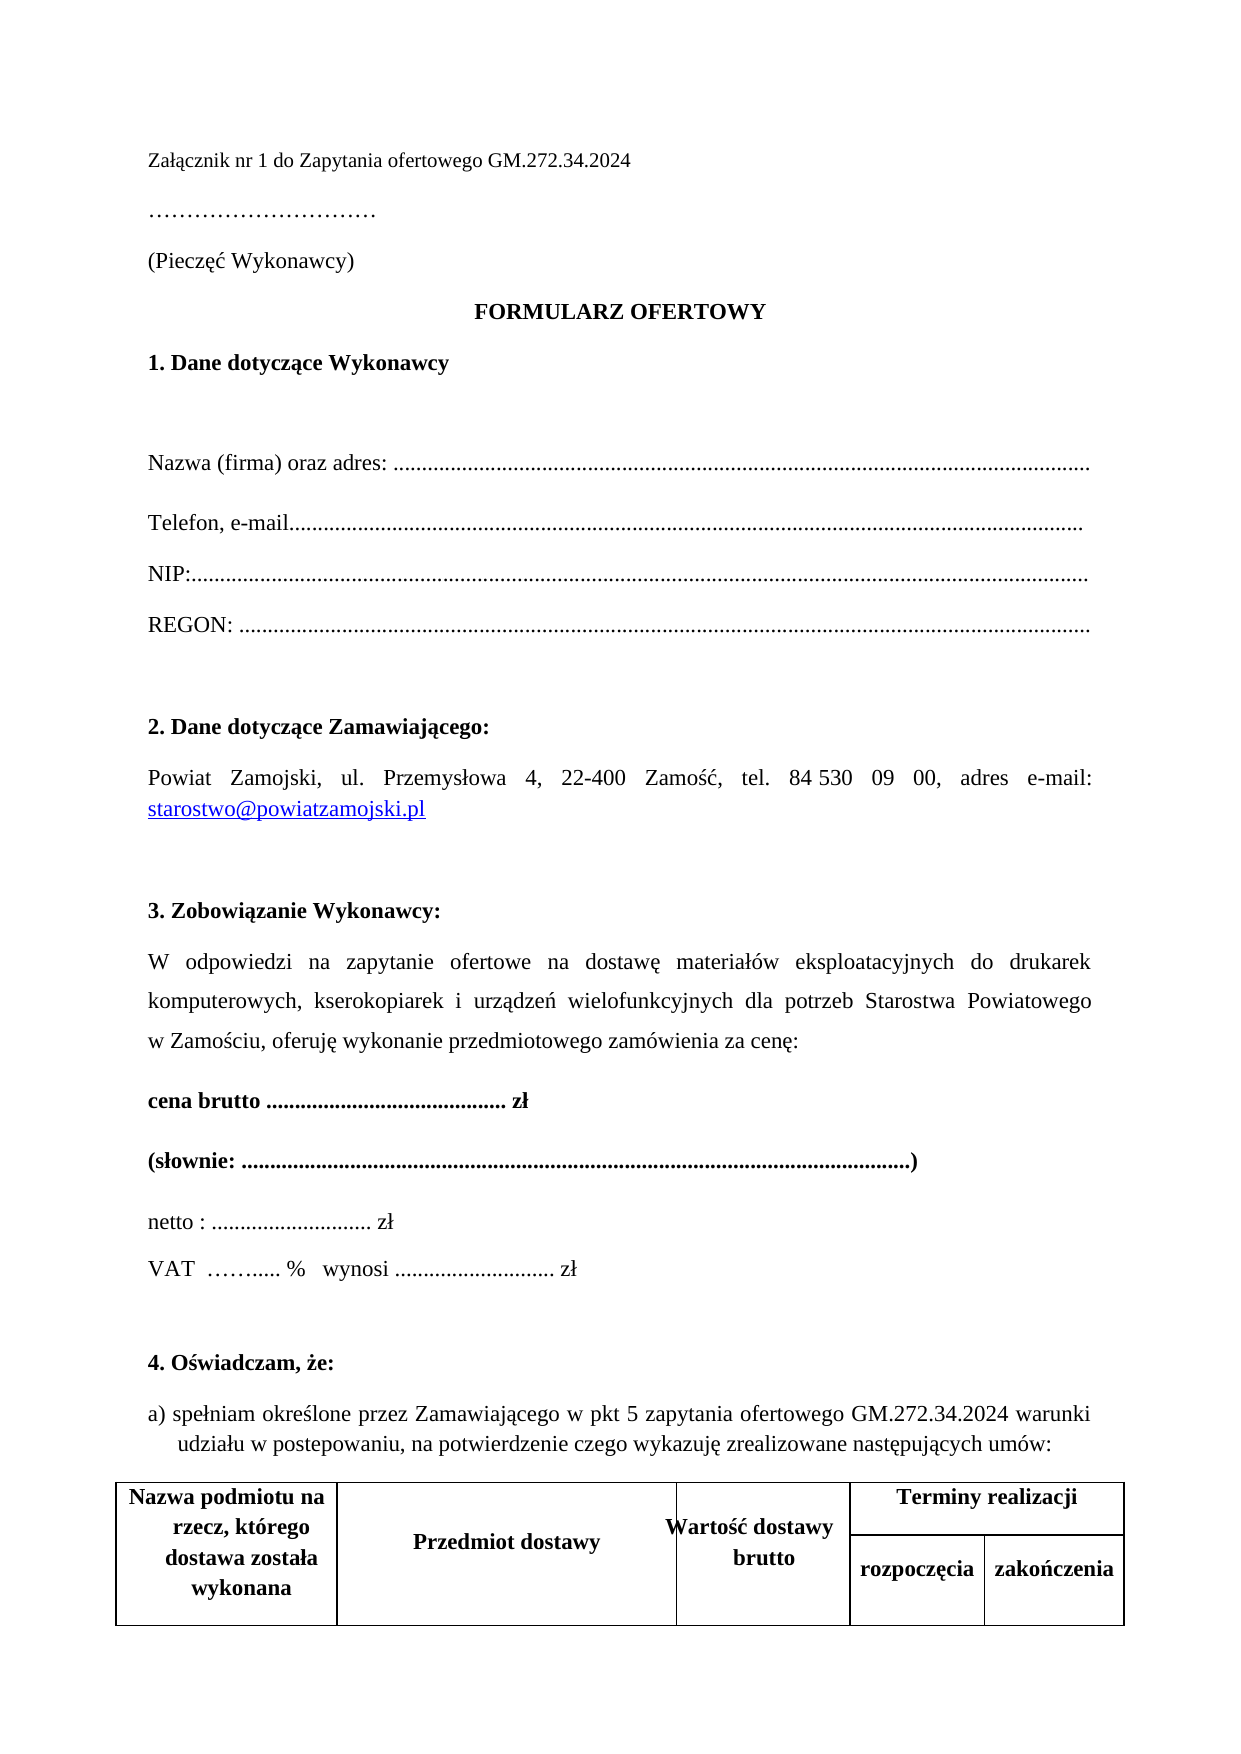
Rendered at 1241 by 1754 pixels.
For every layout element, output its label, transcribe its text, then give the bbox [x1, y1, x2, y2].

text VAT ……..... % wynosi ............................ zł [148, 1255, 1093, 1281]
text 2. Dane dotyczące Zamawiającego: [148, 713, 1093, 740]
table_header Terminy realizacji [851, 1483, 1123, 1534]
text ………………………… [148, 196, 1093, 222]
text Załącznik nr 1 do Zapytania ofertowego GM.272.34.2024 [148, 148, 1093, 172]
text (Pieczęć Wykonawcy) [148, 247, 1093, 273]
text 1. Dane dotyczące Wykonawcy [148, 349, 1093, 376]
text FORMULARZ OFERTOWY [148, 298, 1093, 324]
text REGON: ..................................................................................................................................................... [148, 611, 1093, 638]
table_cell zakończenia [985, 1536, 1123, 1625]
text netto : ............................ zł [148, 1208, 1093, 1234]
text Telefon, e-mail........................................................................................................................................... [148, 509, 1093, 536]
text W odpowiedzi na zapytanie ofertowe na dostawę materiałów eksploatacyjnych do drukarek komputerowych, kserokopiarek i urządzeń wielofunkcyjnych dla potrzeb Starostwa Powiatowego w Zamościu, oferuję wykonanie przedmiotowego zamówienia za cenę: [148, 948, 1093, 1053]
table_header Nazwa podmiotu na rzecz, którego dostawa została wykonana [117, 1483, 336, 1625]
text 4. Oświadczam, że: [148, 1349, 1093, 1376]
table_header Wartość dostawy brutto [677, 1483, 849, 1625]
text Nazwa (firma) oraz adres: .......................................................................................................................... [148, 409, 1093, 475]
table_header Przedmiot dostawy [338, 1483, 676, 1625]
table_cell rozpoczęcia [851, 1536, 984, 1625]
text NIP:............................................................................................................................................................. [148, 560, 1093, 587]
text a) spełniam określone przez Zamawiającego w pkt 5 zapytania ofertowego GM.272.34.2024 warunki udziału w postepowaniu, na potwierdzenie czego wykazuję zrealizowane następujących umów: [148, 1400, 1093, 1457]
text (słownie: .....................................................................................................................) [148, 1147, 1093, 1174]
text 3. Zobowiązanie Wykonawcy: [148, 897, 1093, 923]
text cena brutto .......................................... zł [148, 1087, 1093, 1113]
text Powiat Zamojski, ul. Przemysłowa 4, 22-400 Zamość, tel. 84 530 09 00, adres e-mail: starostwo@powiatzamojski.pl [148, 764, 1093, 821]
